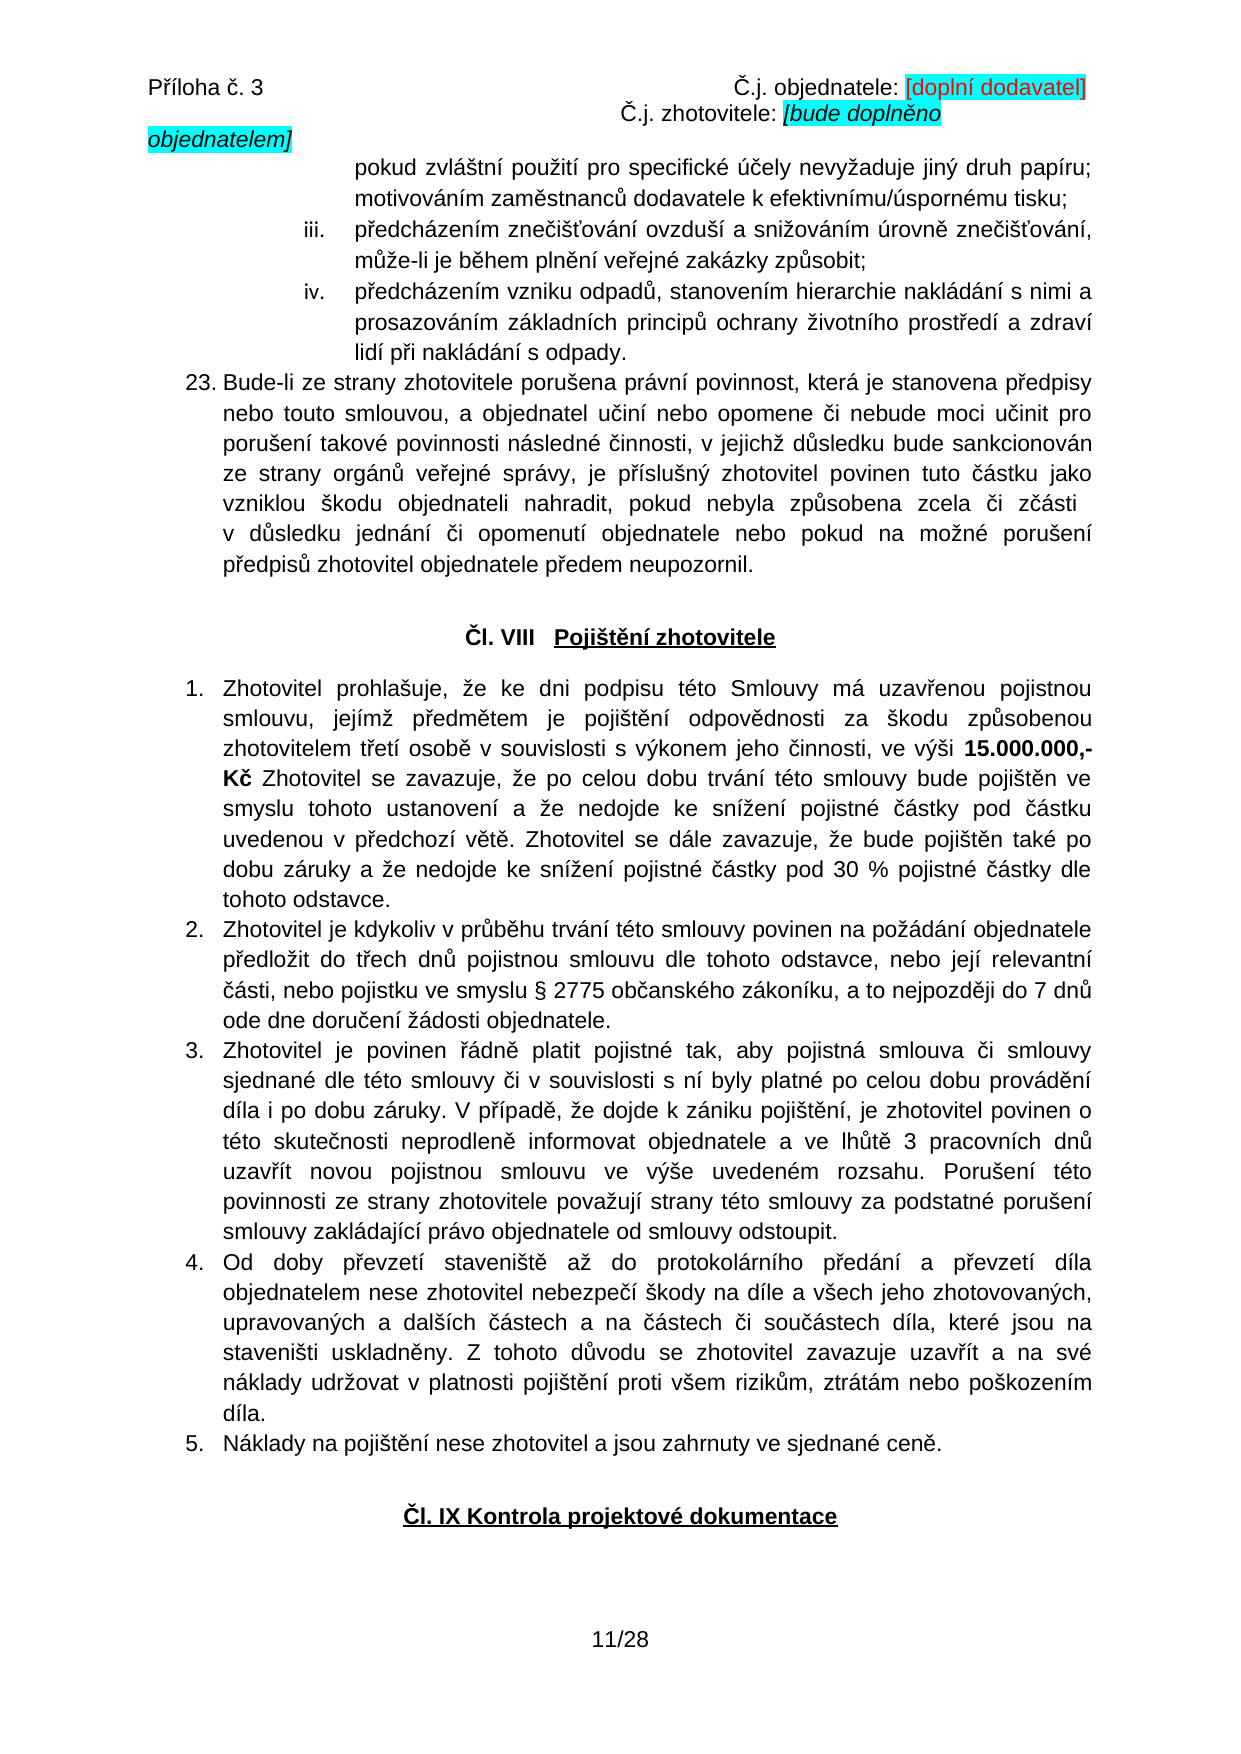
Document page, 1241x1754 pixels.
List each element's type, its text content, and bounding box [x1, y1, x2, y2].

list Zhotovitel je kdykoliv v průběhu trvání této smlouvy povinen na požádání objednatele předložit do třech dnů pojistnou smlouvu dle tohoto odstavce, nebo její relevantní části, nebo pojistku ve smyslu § 2775 občanského zákoníku, a to nejpozději do 7 dnů ode dne doručení žádosti objednatele. [185, 916, 1093, 1033]
list předcházením znečišťování ovzduší a snižováním úrovně znečišťování, může-li je během plnění veřejné zakázky způsobit; [325, 215, 1093, 273]
list Od doby převzetí staveniště až do protokolárního předání a převzetí díla objednatelem nese zhotovitel nebezpečí škody na díle a všech jeho zhotovovaných, upravovaných a dalších částech a na částech či součástech díla, které jsou na staveništi uskladněny. Z tohoto důvodu se zhotovitel zavazuje uzavřít a na své náklady udržovat v platnosti pojištění proti všem rizikům, ztrátám nebo poškozením díla. [185, 1248, 1093, 1426]
text Čl. IX Kontrola projektové dokumentace [148, 1503, 1093, 1529]
list Zhotovitel je povinen řádně platit pojistné tak, aby pojistná smlouva či smlouvy sjednané dle této smlouvy či v souvislosti s ní byly platné po celou dobu provádění díla i po dobu záruky. V případě, že dojde k zániku pojištění, je zhotovitel povinen o této skutečnosti neprodleně informovat objednatele a ve lhůtě 3 pracovních dnů uzavřít novou pojistnou smlouvu ve výše uvedeném rozsahu. Porušení této povinnosti ze strany zhotovitele považují strany této smlouvy za podstatné porušení smlouvy zakládající právo objednatele od smlouvy odstoupit. [185, 1037, 1093, 1244]
list předcházením vzniku odpadů, stanovením hierarchie nakládání s nimi a prosazováním základních principů ochrany životního prostředí a zdraví lidí při nakládání s odpady. [325, 277, 1093, 365]
list Náklady na pojištění nese zhotovitel a jsou zahrnuty ve sjednané ceně. [185, 1430, 1093, 1456]
text Čl. VIII Pojištění zhotovitele [148, 623, 1093, 650]
list Zhotovitel prohlašuje, že ke dni podpisu této Smlouvy má uzavřenou pojistnou smlouvu, jejímž předmětem je pojištění odpovědnosti za škodu způsobenou zhotovitelem třetí osobě v souvislosti s výkonem jeho činnosti, ve výši 15.000.000,- Kč Zhotovitel se zavazuje, že po celou dobu trvání této smlouvy bude pojištěn ve smyslu tohoto ustanovení a že nedojde ke snížení pojistné částky pod částku uvedenou v předchozí větě. Zhotovitel se dále zavazuje, že bude pojištěn také po dobu záruky a že nedojde ke snížení pojistné částky pod 30 % pojistné částky dle tohoto odstavce. [185, 674, 1093, 912]
list Bude-li ze strany zhotovitele porušena právní povinnost, která je stanovena předpisy nebo touto smlouvou, a objednatel učiní nebo opomene či nebude moci učinit pro porušení takové povinnosti následné činnosti, v jejichž důsledku bude sankcionován ze strany orgánů veřejné správy, je příslušný zhotovitel povinen tuto částku jako vzniklou škodu objednateli nahradit, pokud nebyla způsobena zcela či zčásti v důsledku jednání či opomenutí objednatele nebo pokud na možné porušení předpisů zhotovitel objednatele předem neupozornil. [185, 369, 1093, 577]
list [325, 153, 1093, 211]
